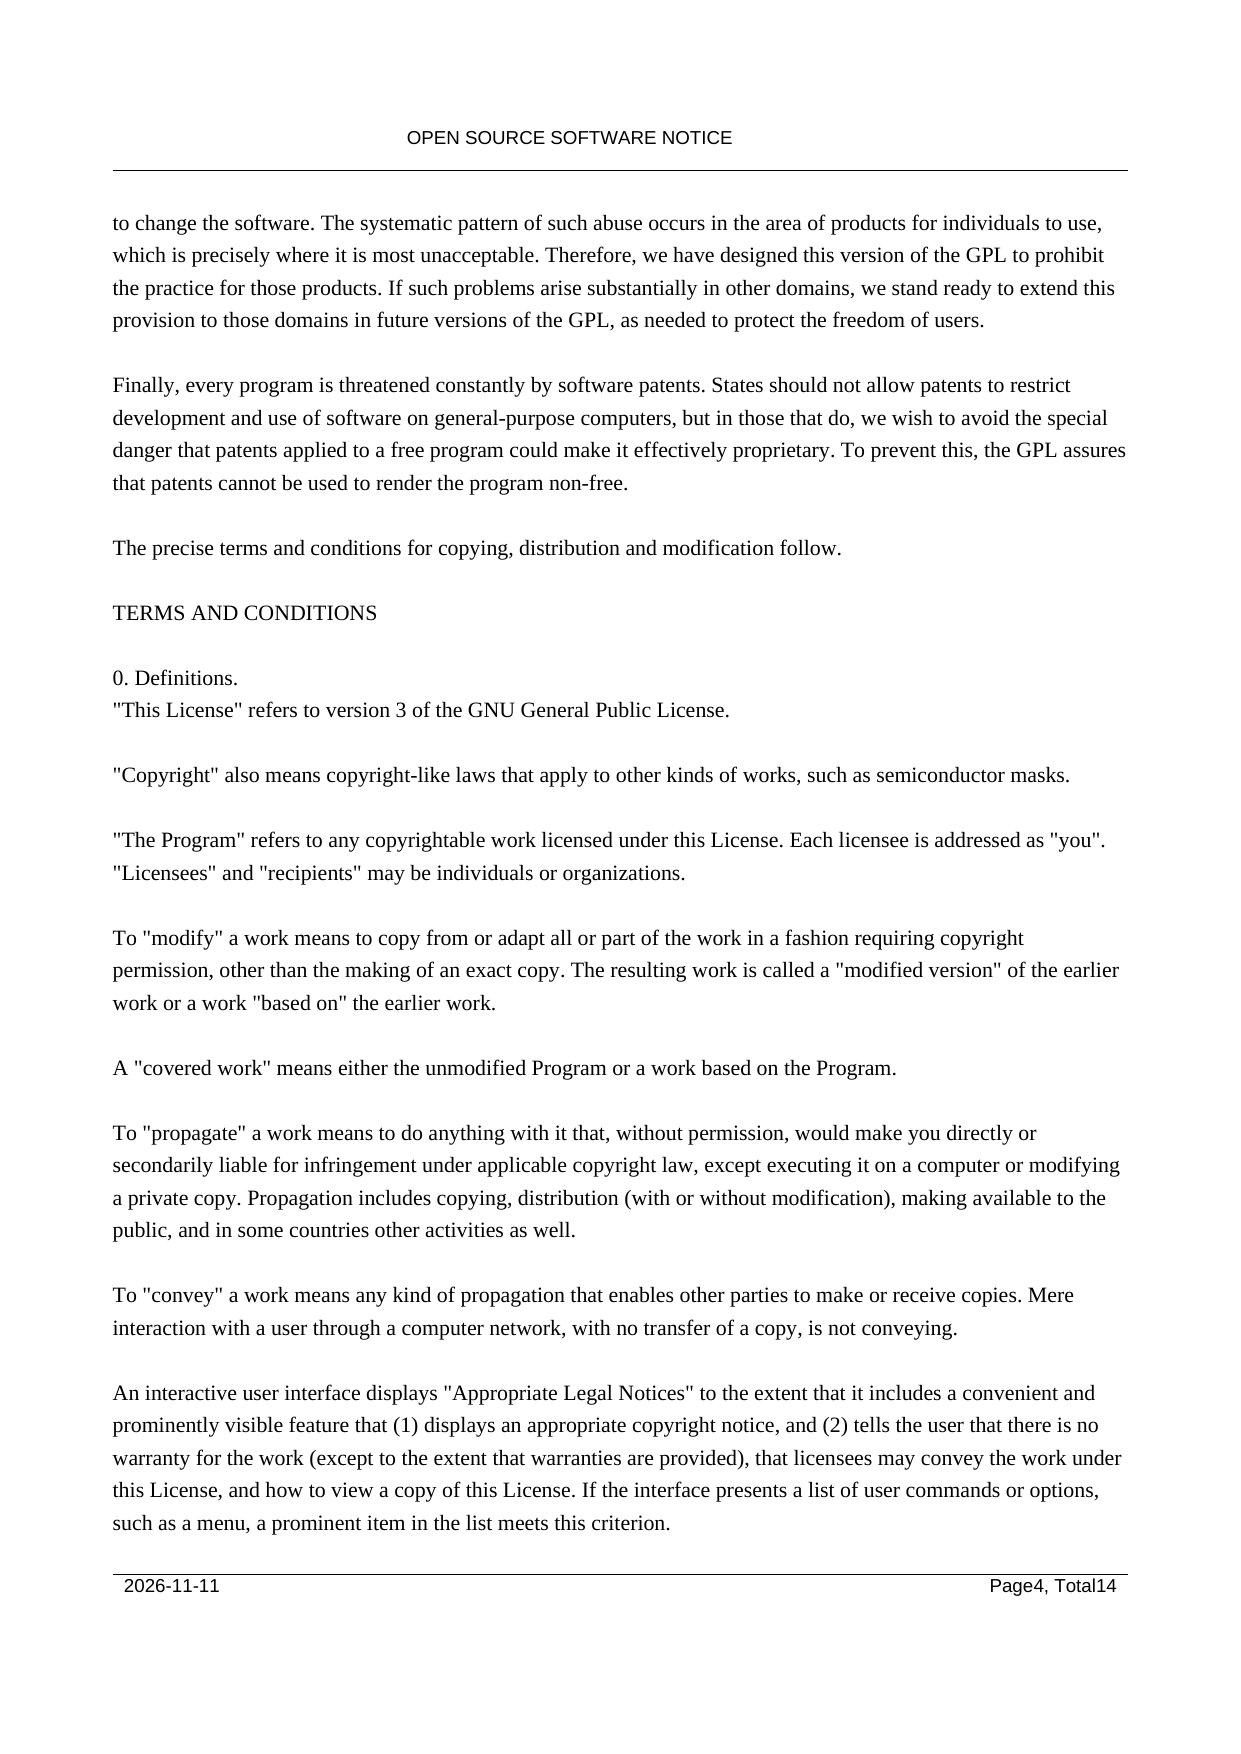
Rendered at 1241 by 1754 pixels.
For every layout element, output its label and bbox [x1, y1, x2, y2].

text [112, 206, 1128, 1539]
